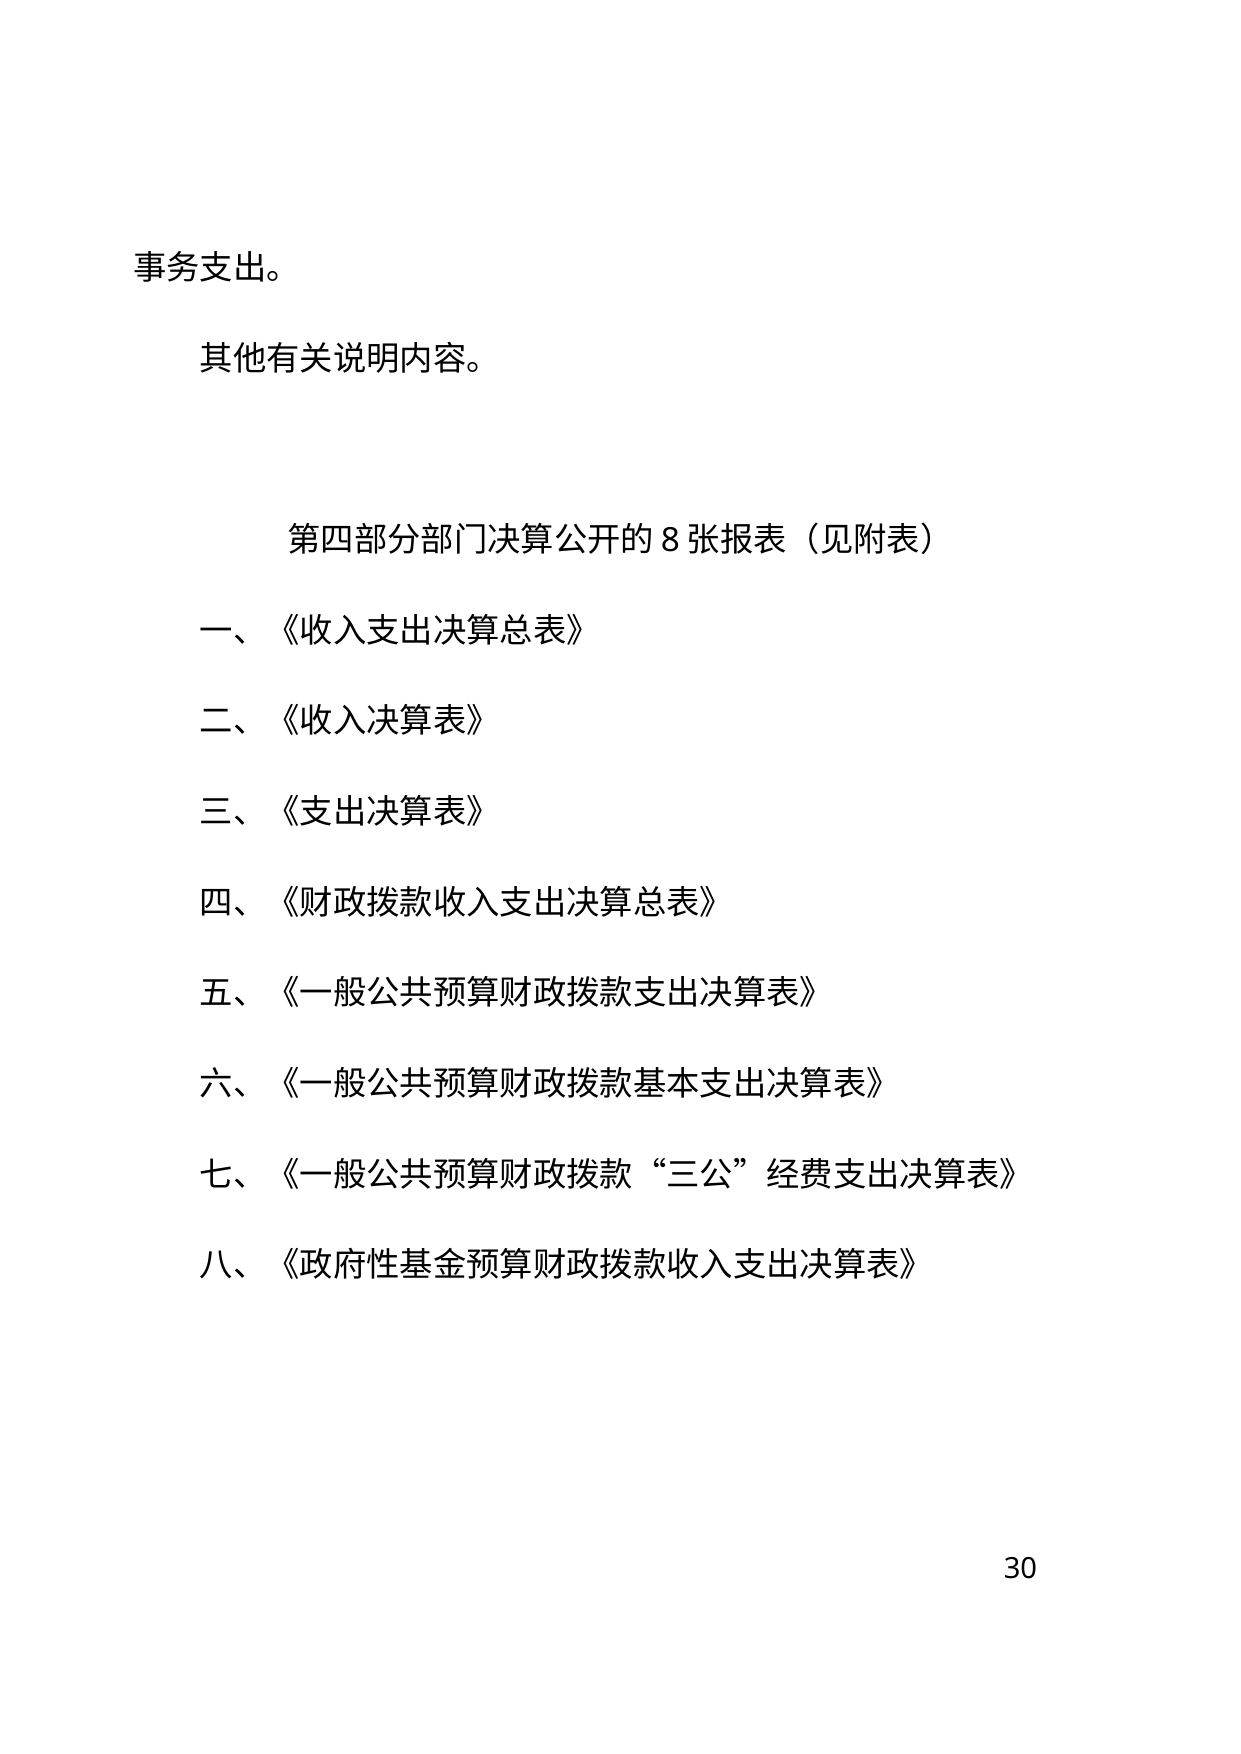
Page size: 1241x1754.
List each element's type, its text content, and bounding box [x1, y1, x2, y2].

text 二、《收入决算表》 [133, 673, 1107, 764]
text 第四部分部门决算公开的8张报表（见附表） [133, 492, 1107, 582]
text 八、《政府性基金预算财政拨款收入支出决算表》 [133, 1217, 1107, 1307]
text 四、《财政拨款收入支出决算总表》 [133, 854, 1107, 945]
text 其他有关说明内容。 [133, 311, 1107, 401]
text 六、《一般公共预算财政拨款基本支出决算表》 [133, 1036, 1107, 1126]
text 七、《一般公共预算财政拨款“三公”经费支出决算表》 [133, 1126, 1107, 1217]
text 三、《支出决算表》 [133, 764, 1107, 854]
text 五、《一般公共预算财政拨款支出决算表》 [133, 945, 1107, 1036]
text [133, 220, 1107, 311]
text 一、《收入支出决算总表》 [133, 582, 1107, 673]
